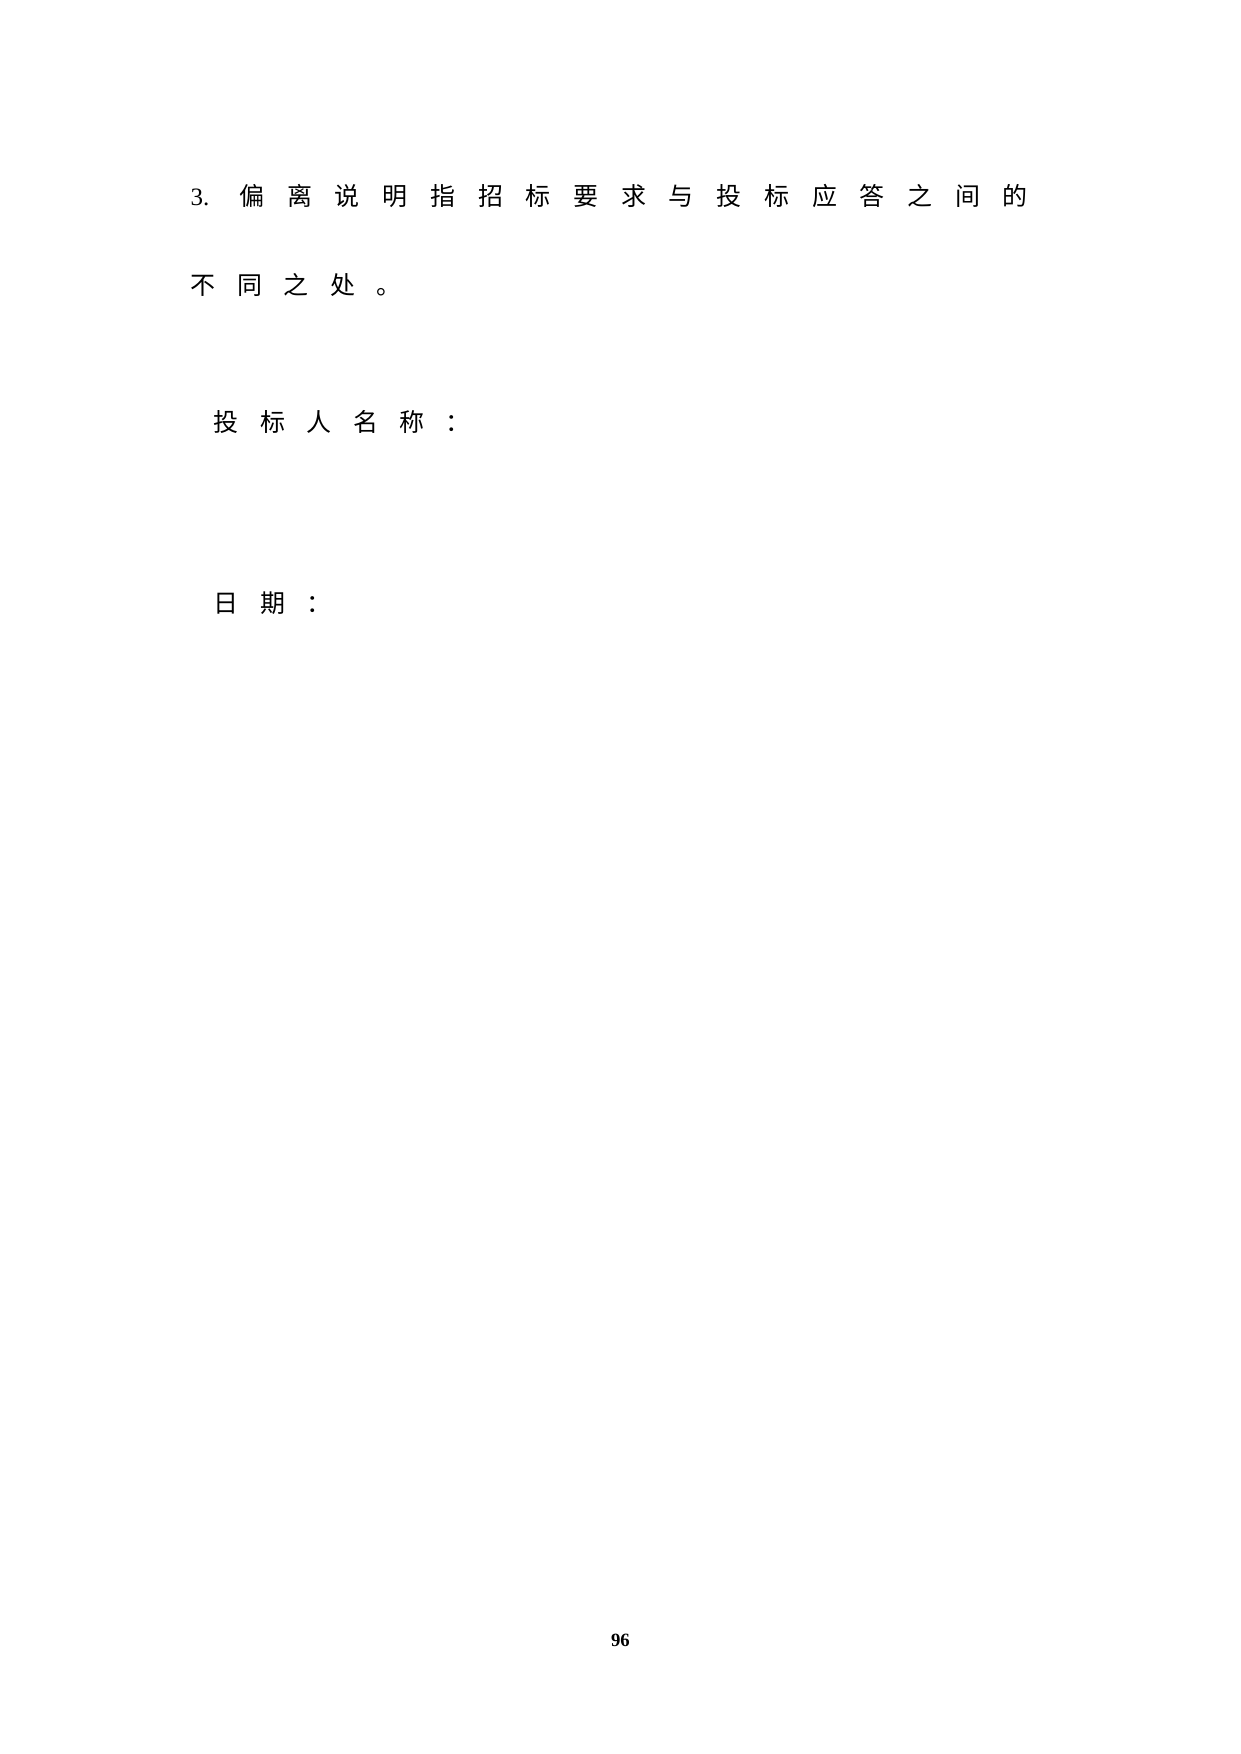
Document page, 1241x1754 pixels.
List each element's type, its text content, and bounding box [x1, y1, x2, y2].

text 日期： [190, 512, 1041, 631]
text 3. 偏离说明指招标要求与投标应答之间的不同之处。 [190, 164, 1050, 313]
text 投标人名称： [190, 390, 1041, 450]
